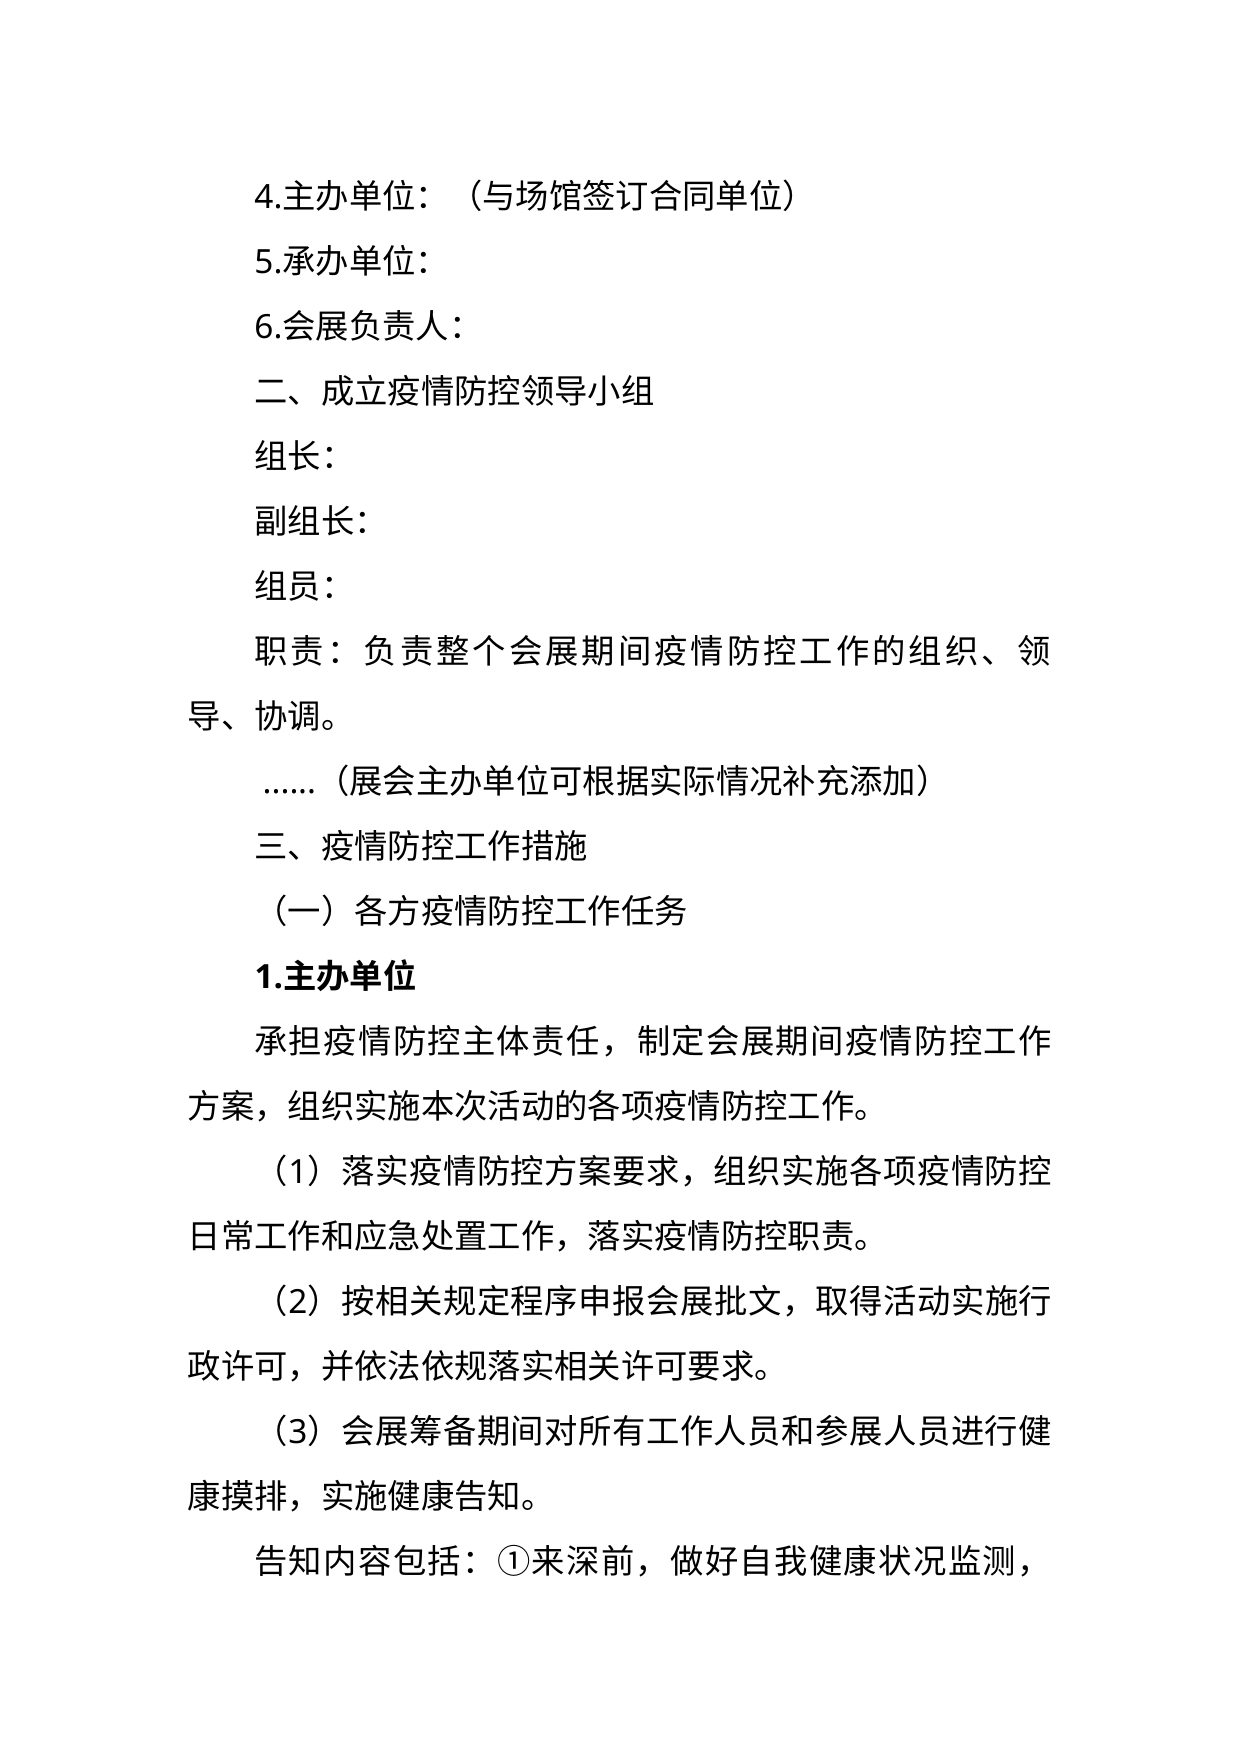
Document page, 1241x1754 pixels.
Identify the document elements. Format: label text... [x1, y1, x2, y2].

text 职责：负责整个会展期间疫情防控工作的组织、领导、协调。 [187, 617, 1053, 747]
text 组长： [187, 422, 1053, 487]
text 1.主办单位 [187, 942, 1053, 1007]
text 6.会展负责人： [187, 292, 1053, 357]
text 二、成立疫情防控领导小组 [187, 357, 1053, 422]
text （1）落实疫情防控方案要求，组织实施各项疫情防控日常工作和应急处置工作，落实疫情防控职责。 [187, 1137, 1053, 1267]
text 三、疫情防控工作措施 [187, 812, 1053, 877]
text 组员： [187, 552, 1053, 617]
text （2）按相关规定程序申报会展批文，取得活动实施行政许可，并依法依规落实相关许可要求。 [187, 1267, 1053, 1397]
text （3）会展筹备期间对所有工作人员和参展人员进行健康摸排，实施健康告知。 [187, 1397, 1053, 1527]
text 副组长： [187, 487, 1053, 552]
text 4.主办单位：（与场馆签订合同单位） [187, 162, 1053, 227]
text ......（展会主办单位可根据实际情况补充添加） [187, 747, 1053, 812]
text 5.承办单位： [187, 227, 1053, 292]
text 承担疫情防控主体责任，制定会展期间疫情防控工作方案，组织实施本次活动的各项疫情防控工作。 [187, 1007, 1053, 1137]
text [187, 1527, 1053, 1592]
text （一）各方疫情防控工作任务 [187, 877, 1053, 942]
